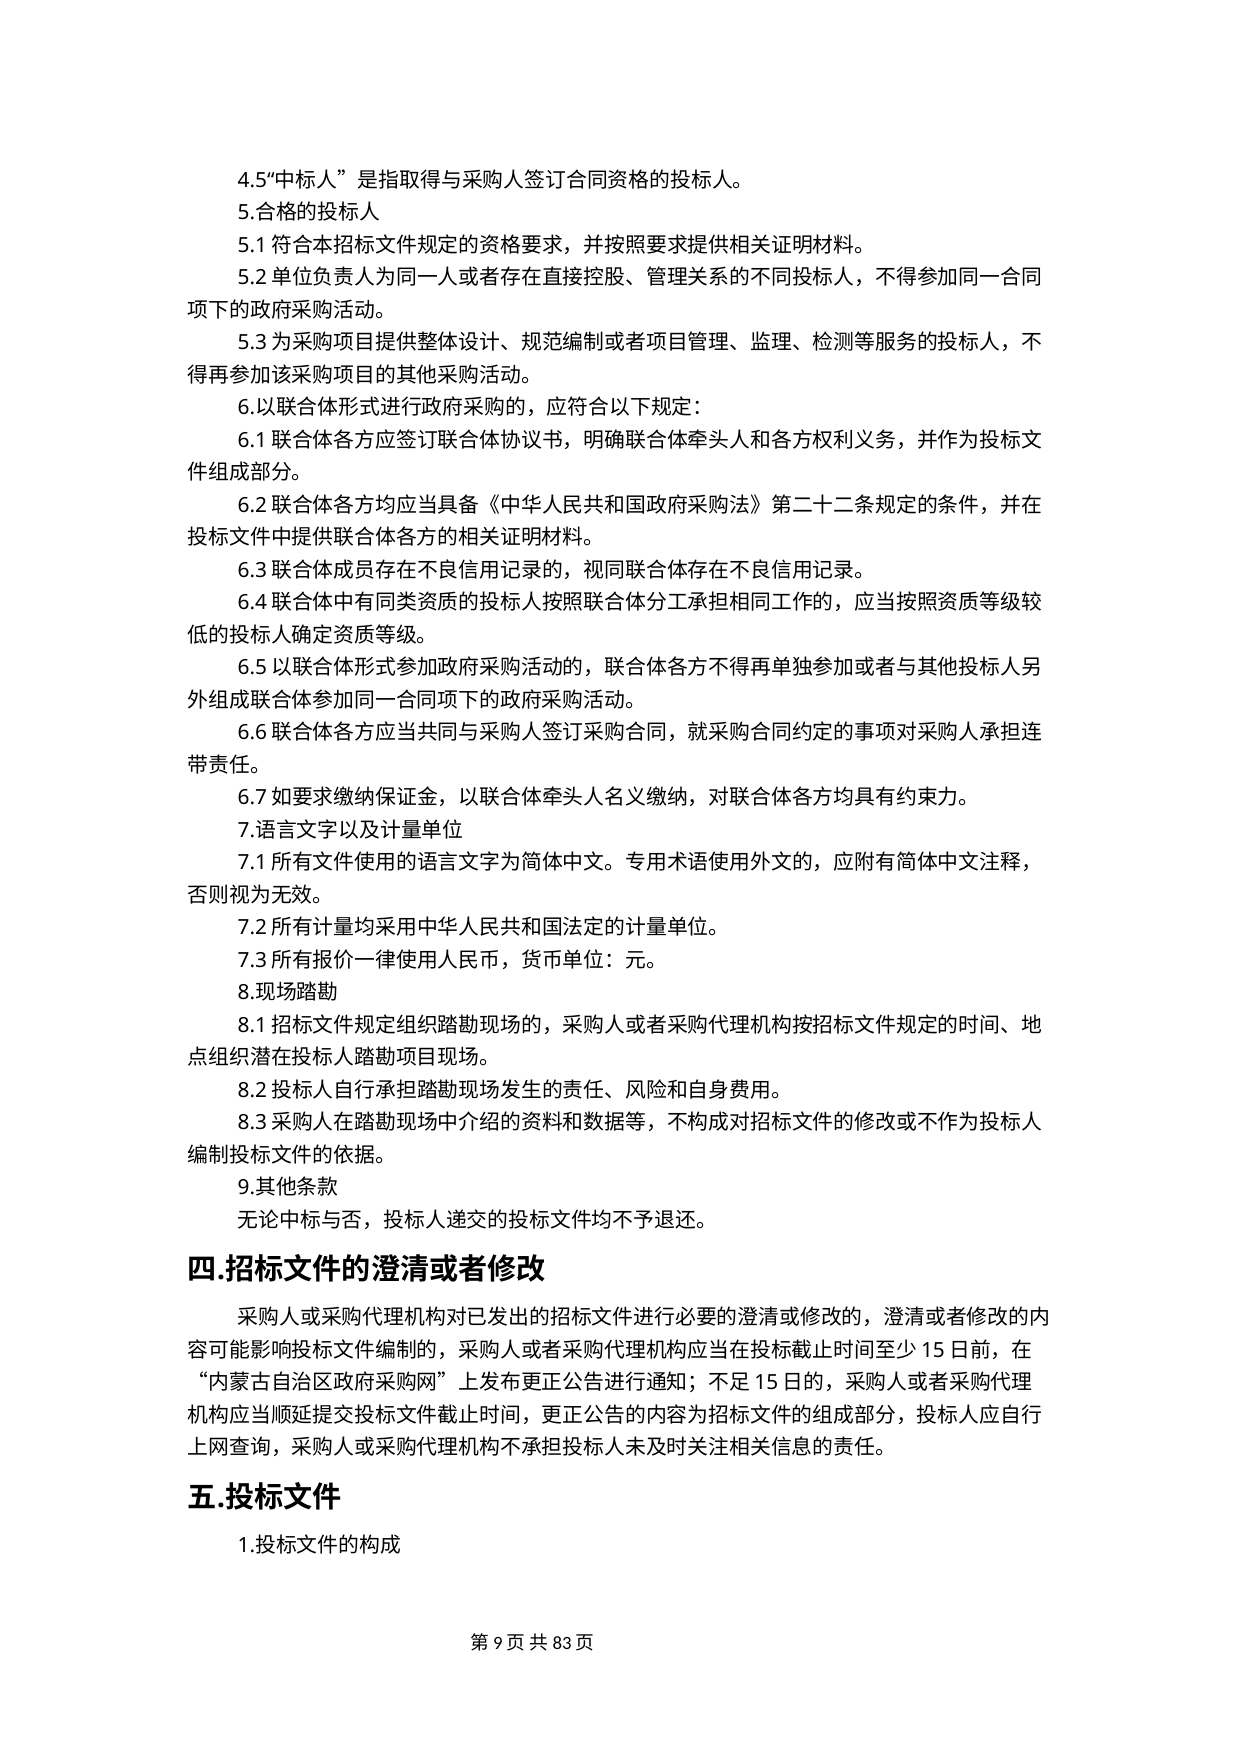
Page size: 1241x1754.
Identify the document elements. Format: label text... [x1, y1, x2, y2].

text 6.1联合体各方应签订联合体协议书，明确联合体牵头人和各方权利义务，并作为投标文件组成部分。 [187, 422, 1053, 487]
text 6.7如要求缴纳保证金，以联合体牵头人名义缴纳，对联合体各方均具有约束力。 [187, 779, 1053, 812]
text 5.1符合本招标文件规定的资格要求，并按照要求提供相关证明材料。 [187, 227, 1053, 259]
text 6.5以联合体形式参加政府采购活动的，联合体各方不得再单独参加或者与其他投标人另外组成联合体参加同一合同项下的政府采购活动。 [187, 649, 1053, 714]
text 8.3采购人在踏勘现场中介绍的资料和数据等，不构成对招标文件的修改或不作为投标人编制投标文件的依据。 [187, 1104, 1053, 1169]
text 7.1所有文件使用的语言文字为简体中文。专用术语使用外文的，应附有简体中文注释，否则视为无效。 [187, 844, 1053, 909]
text 五.投标文件 [187, 1462, 1053, 1527]
text 8.1招标文件规定组织踏勘现场的，采购人或者采购代理机构按招标文件规定的时间、地点组织潜在投标人踏勘项目现场。 [187, 1007, 1053, 1072]
text 1.投标文件的构成 [187, 1527, 1053, 1559]
text 4.5“中标人”是指取得与采购人签订合同资格的投标人。 [187, 162, 1053, 194]
text 8.2投标人自行承担踏勘现场发生的责任、风险和自身费用。 [187, 1072, 1053, 1104]
text 6.以联合体形式进行政府采购的，应符合以下规定： [187, 389, 1053, 422]
text 5.合格的投标人 [187, 194, 1053, 227]
text 采购人或采购代理机构对已发出的招标文件进行必要的澄清或修改的，澄清或者修改的内容可能影响投标文件编制的，采购人或者采购代理机构应当在投标截止时间至少15日前，在“内蒙古自治区政府采购网”上发布更正公告进行通知；不足15日的，采购人或者采购代理机构应当顺延提交投标文件截止时间，更正公告的内容为招标文件的组成部分，投标人应自行上网查询，采购人或采购代理机构不承担投标人未及时关注相关信息的责任。 [187, 1299, 1053, 1462]
text 5.2单位负责人为同一人或者存在直接控股、管理关系的不同投标人，不得参加同一合同项下的政府采购活动。 [187, 259, 1053, 324]
text 6.2联合体各方均应当具备《中华人民共和国政府采购法》第二十二条规定的条件，并在投标文件中提供联合体各方的相关证明材料。 [187, 487, 1053, 552]
text 四.招标文件的澄清或者修改 [187, 1234, 1053, 1299]
text 6.4联合体中有同类资质的投标人按照联合体分工承担相同工作的，应当按照资质等级较低的投标人确定资质等级。 [187, 584, 1053, 649]
text 8.现场踏勘 [187, 974, 1053, 1007]
text 7.3所有报价一律使用人民币，货币单位：元。 [187, 942, 1053, 974]
text 6.6联合体各方应当共同与采购人签订采购合同，就采购合同约定的事项对采购人承担连带责任。 [187, 714, 1053, 779]
text 无论中标与否，投标人递交的投标文件均不予退还。 [187, 1202, 1053, 1234]
text 7.2所有计量均采用中华人民共和国法定的计量单位。 [187, 909, 1053, 942]
text 9.其他条款 [187, 1169, 1053, 1202]
text 7.语言文字以及计量单位 [187, 812, 1053, 844]
text 6.3联合体成员存在不良信用记录的，视同联合体存在不良信用记录。 [187, 552, 1053, 584]
text 5.3为采购项目提供整体设计、规范编制或者项目管理、监理、检测等服务的投标人，不得再参加该采购项目的其他采购活动。 [187, 324, 1053, 389]
